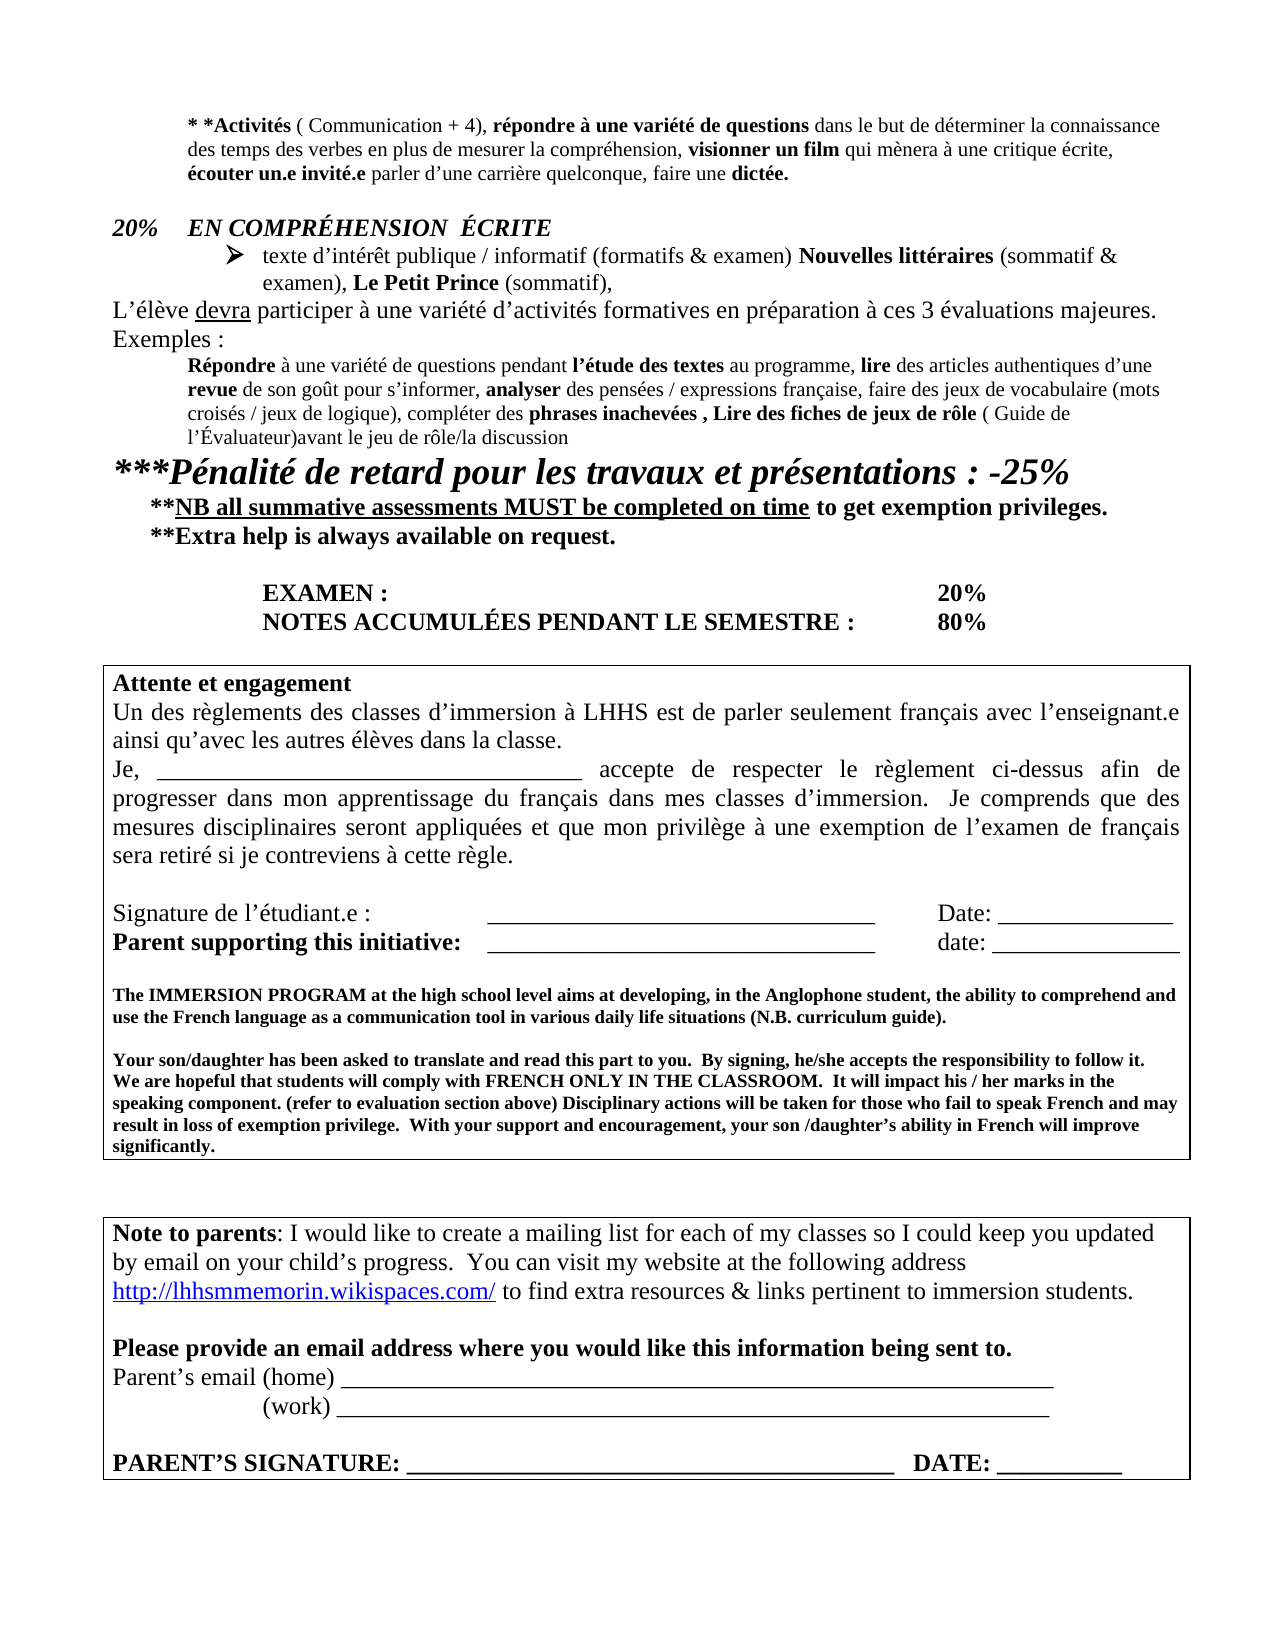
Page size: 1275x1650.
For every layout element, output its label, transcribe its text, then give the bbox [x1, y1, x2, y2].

text **NB all summative assessments MUST be completed on time to get exemption privileges. [150, 492, 1181, 521]
text Note to parents: I would like to create a mailing list for each of my classes so I could keep you updated by email on your child’s progress. You can visit my website at the following address http://lhhsmmemorin.wikispaces.com/ to find extra resources & links pertinent to immersion students. [104, 1218, 1189, 1304]
text **Extra help is always available on request. [150, 521, 1181, 550]
text (work) _________________________________________________________ [112, 1391, 1181, 1419]
text The IMMERSION PROGRAM at the high school level aims at developing, in the Anglophone student, the ability to comprehend and use the French language as a communication tool in various daily life situations (N.B. curriculum guide). [112, 984, 1181, 1027]
list texte d’intérêt publique / informatif (formatifs & examen) Nouvelles littéraires (sommatif & examen), Le Petit Prince (sommatif), [225, 242, 1181, 295]
text Signature de l’étudiant.e : _______________________________ Date: ______________ [112, 898, 1181, 927]
text Your son/daughter has been asked to translate and read this part to you. By signing, he/she accepts the responsibility to follow it. We are hopeful that students will comply with FRENCH ONLY IN THE CLASSROOM. It will impact his / her marks in the speaking component. (refer to evaluation section above) Disciplinary actions will be taken for those who fail to speak French and may result in loss of exemption privilege. With your support and encouragement, your son /daughter’s ability in French will improve significantly. [104, 1046, 1189, 1159]
text Un des règlements des classes d’immersion à LHHS est de parler seulement français avec l’enseignant.e ainsi qu’avec les autres élèves dans la classe. [112, 697, 1181, 754]
text Parent supporting this initiative: _______________________________ date: _______________ [112, 927, 1181, 955]
text Attente et engagement [104, 666, 1189, 697]
text PARENT’S SIGNATURE: _______________________________________ DATE: __________ [104, 1447, 1189, 1479]
text ***Pénalité de retard pour les travaux et présentations : -25% [112, 449, 1181, 492]
text NOTES ACCUMULÉES PENDANT LE SEMESTRE : 80% [150, 607, 1181, 636]
text Parent’s email (home) _________________________________________________________ [112, 1362, 1181, 1391]
text Please provide an email address where you would like this information being sent to. [112, 1333, 1181, 1362]
text Je, __________________________________ accepte de respecter le règlement ci-dessus afin de progresser dans mon apprentissage du français dans mes classes d’immersion. Je comprends que des mesures disciplinaires seront appliquées et que mon privilège à une exemption de l’examen de français sera retiré si je contreviens à cette règle. [112, 754, 1181, 869]
text L’élève devra participer à une variété d’activités formatives en préparation à ces 3 évaluations majeures. Exemples : [112, 295, 1181, 353]
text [187, 112, 1181, 185]
text EXAMEN : 20% [150, 578, 1181, 607]
text Répondre à une variété de questions pendant l’étude des textes au programme, lire des articles authentiques d’une revue de son goût pour s’informer, analyser des pensées / expressions française, faire des jeux de vocabulaire (mots croisés / jeux de logique), compléter des phrases inachevées , Lire des fiches de jeux de rôle ( Guide de l’Évaluateur)avant le jeu de rôle/la discussion [187, 353, 1181, 449]
text 20% EN COMPRÉHENSION ÉCRITE [112, 213, 1181, 242]
